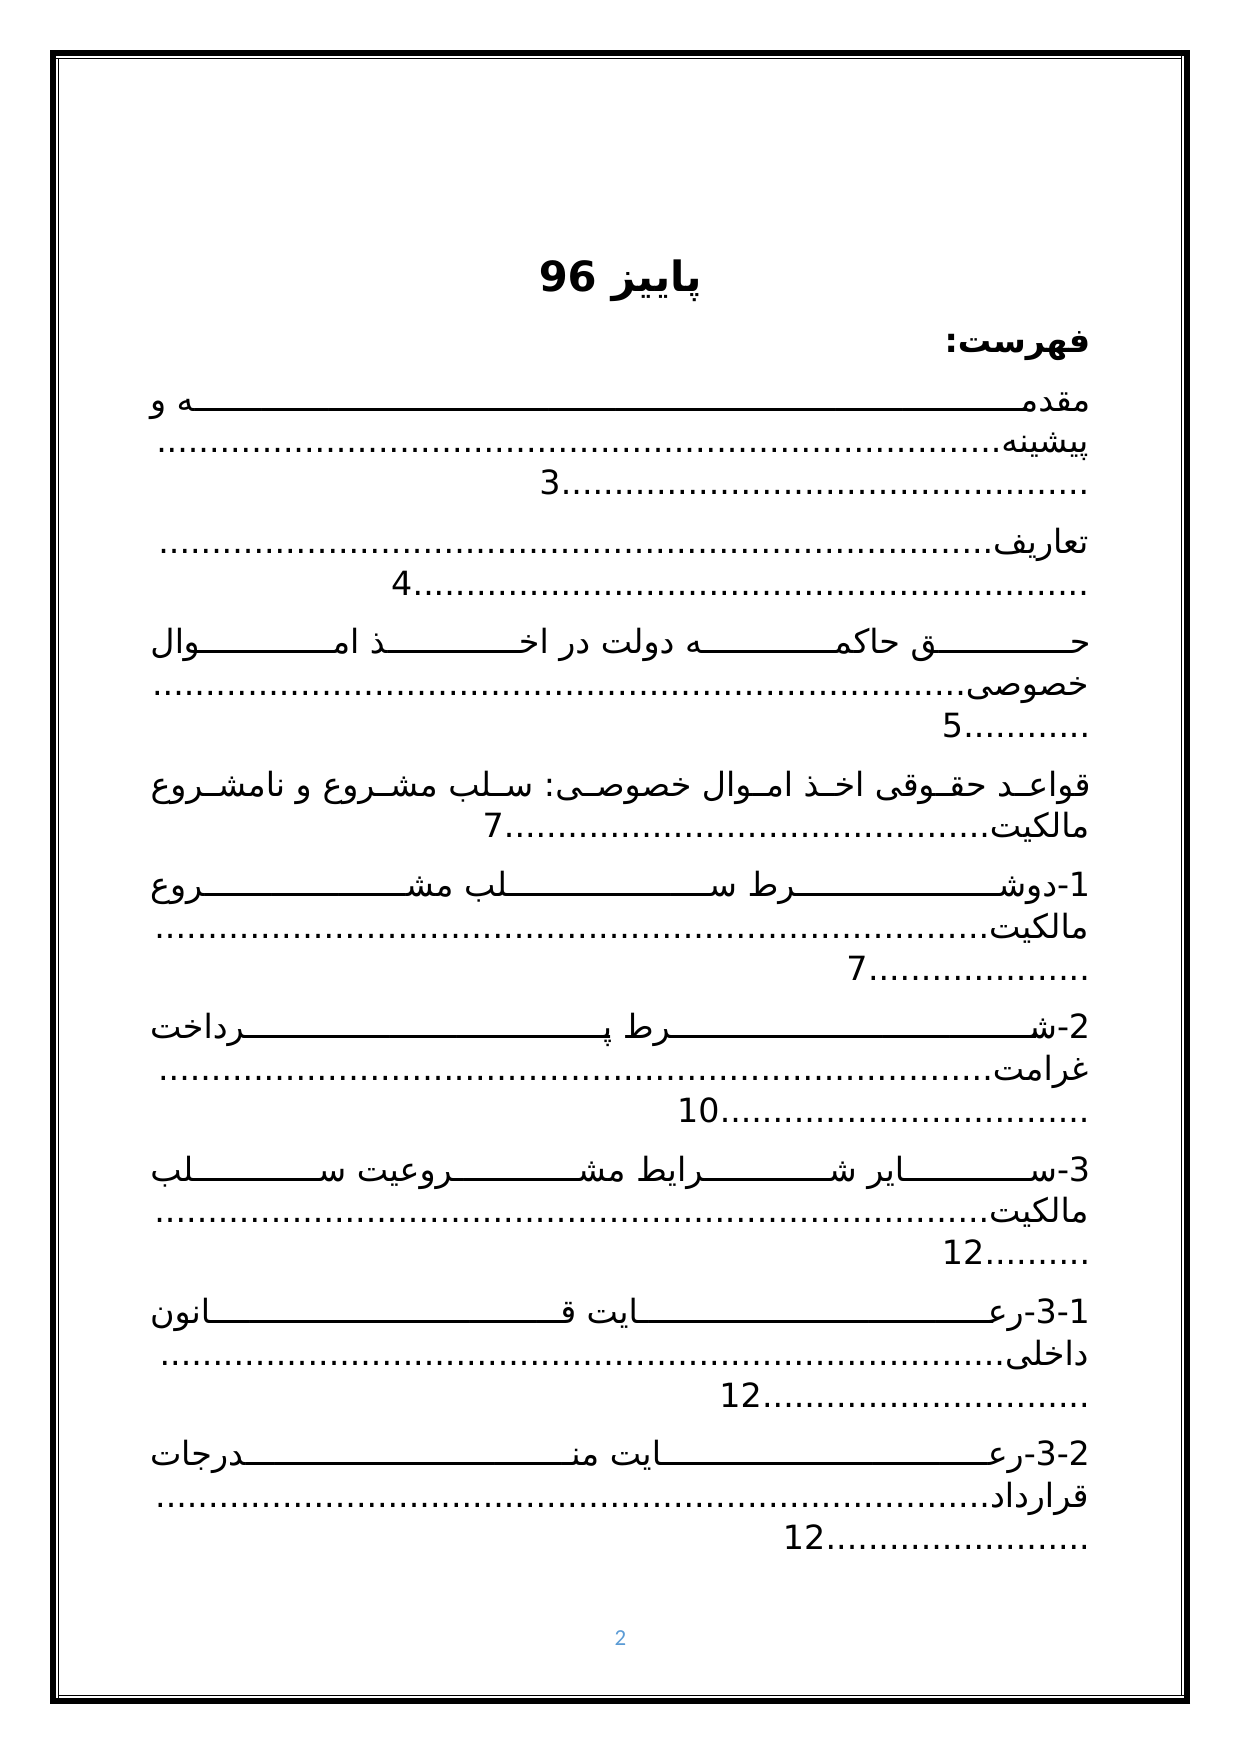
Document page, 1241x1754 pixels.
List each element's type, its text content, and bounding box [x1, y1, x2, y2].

text پاییز 96 [150, 252, 1090, 301]
text حق حاکمه دولت در اخذ اموال خصوصی.........................................................................................5 [150, 623, 1090, 745]
text 1-دوشرط سلب مشروع مالکیت....................................................................................................7 [150, 866, 1090, 988]
text مقدمه و پیشینه..................................................................................................................................3 [150, 380, 1090, 503]
text 2-شرط پرداخت غرامت..................................................................................................................10 [150, 1008, 1090, 1130]
text 3-2-رعایت مندرجات قرارداد........................................................................................................12 [150, 1435, 1090, 1557]
text فهرست: [150, 322, 1090, 360]
text 3-سایر شرایط مشروعیت سلب مالکیت.........................................................................................12 [150, 1150, 1090, 1273]
text 3-1-رعایت قانون داخلی...............................................................................................................12 [150, 1292, 1090, 1415]
text تعاریف...............................................................................................................................................4 [150, 522, 1090, 603]
text قواعد حقوقی اخذ اموال خصوصی: سلب مشروع و نامشروع مالکیت..............................................7 [150, 765, 1090, 846]
